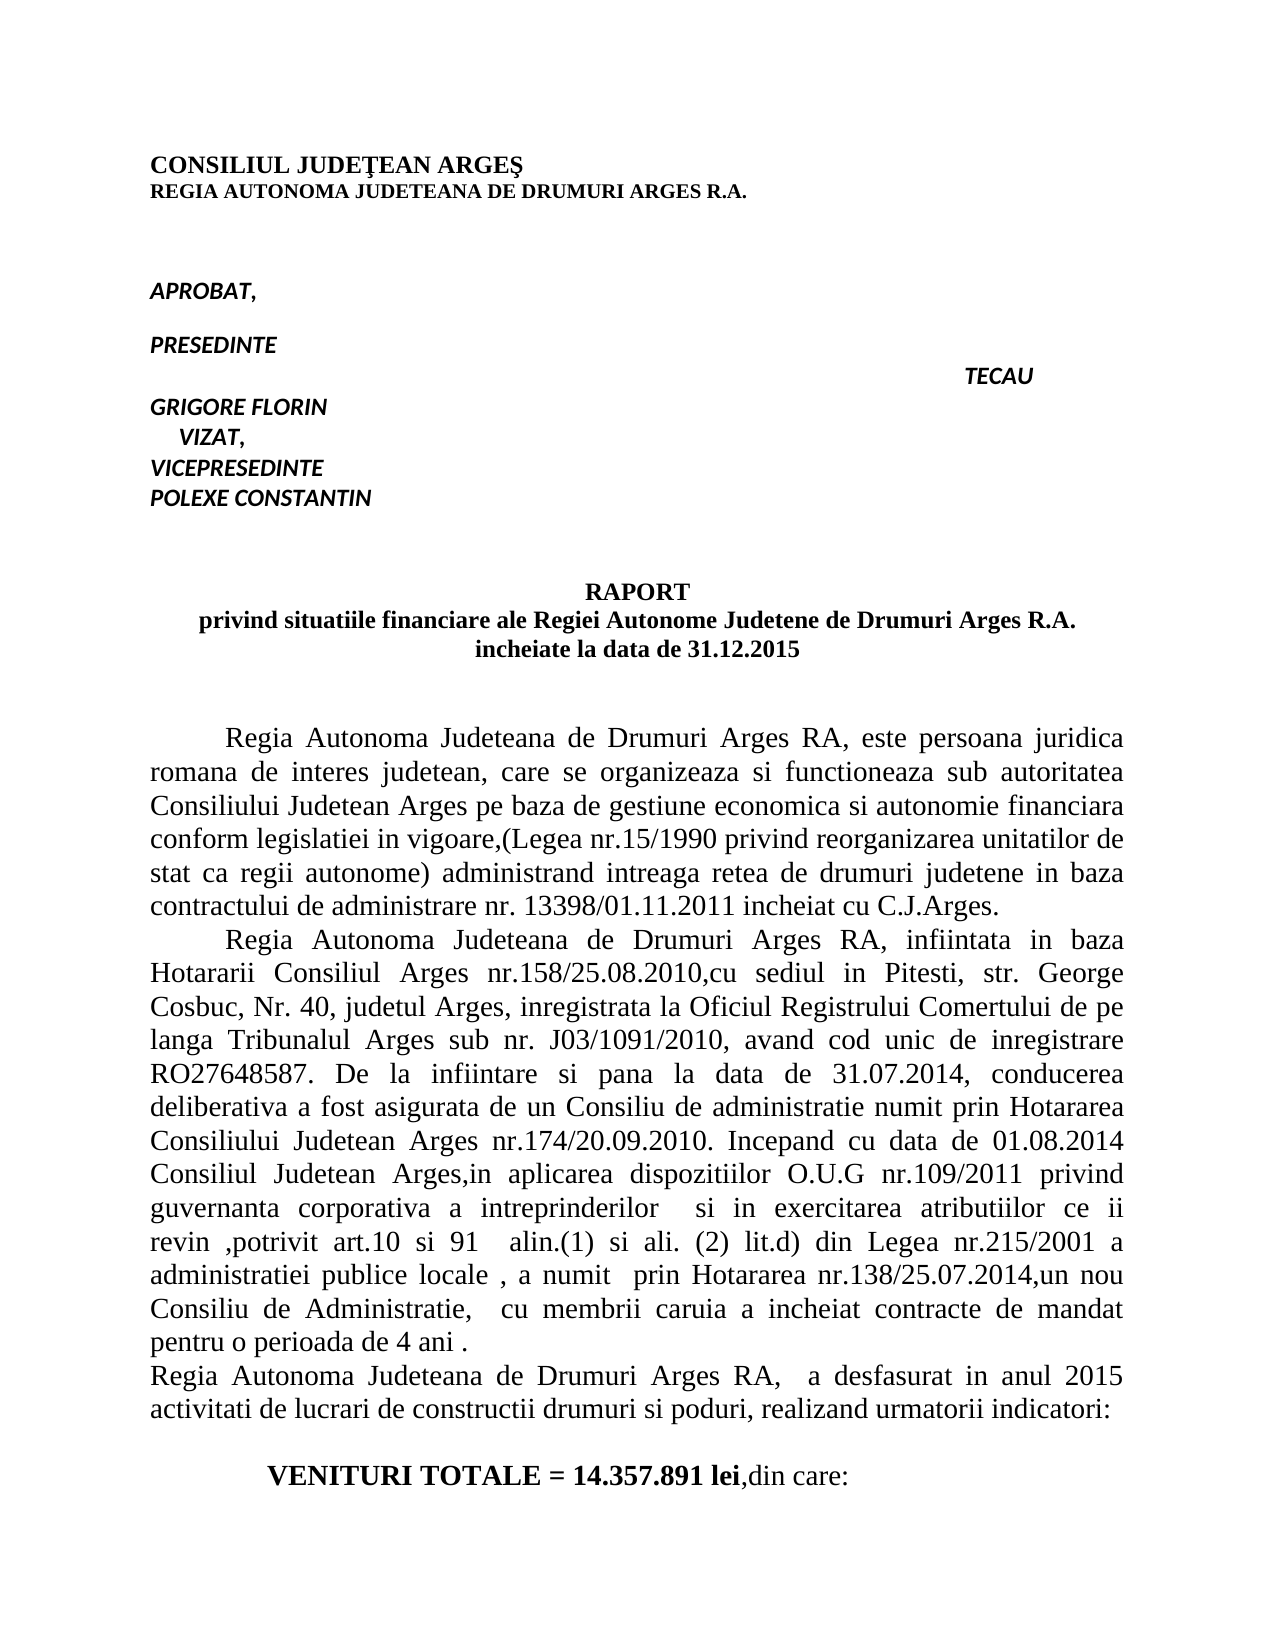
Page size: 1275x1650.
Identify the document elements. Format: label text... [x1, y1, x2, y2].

text PRESEDINTE [150, 306, 1125, 360]
text APROBAT, [150, 251, 1125, 306]
text VIZAT, [150, 421, 1125, 452]
text VICEPRESEDINTE [150, 452, 1125, 482]
text REGIA AUTONOMA JUDETEANA DE DRUMURI ARGES R.A. [150, 179, 1125, 203]
text VENITURI TOTALE = 14.357.891 lei,din care: [267, 1458, 1125, 1492]
text Regia Autonoma Judeteana de Drumuri Arges RA, este persoana juridica romana de interes judetean, care se organizeaza si functioneaza sub autoritatea Consiliului Judetean Arges pe baza de gestiune economica si autonomie financiara conform legislatiei in vigoare,(Legea nr.15/1990 privind reorganizarea unitatilor de stat ca regii autonome) administrand intreaga retea de drumuri judetene in baza contractului de administrare nr. 13398/01.11.2011 incheiat cu C.J.Arges. [150, 721, 1125, 922]
text incheiate la data de 31.12.2015 [150, 634, 1125, 663]
text RAPORT [150, 577, 1125, 606]
text privind situatiile financiare ale Regiei Autonome Judetene de Drumuri Arges R.A. [150, 606, 1125, 634]
text Regia Autonoma Judeteana de Drumuri Arges RA, infiintata in baza Hotararii Consiliul Arges nr.158/25.08.2010,cu sediul in Pitesti, str. George Cosbuc, Nr. 40, judetul Arges, inregistrata la Oficiul Registrului Comertului de pe langa Tribunalul Arges sub nr. J03/1091/2010, avand cod unic de inregistrare RO27648587. De la infiintare si pana la data de 31.07.2014, conducerea deliberativa a fost asigurata de un Consiliu de administratie numit prin Hotararea Consiliului Judetean Arges nr.174/20.09.2010. Incepand cu data de 01.08.2014 Consiliul Judetean Arges,in aplicarea dispozitiilor O.U.G nr.109/2011 privind guvernanta corporativa a intreprinderilor si in exercitarea atributiilor ce ii revin ,potrivit art.10 si 91 alin.(1) si ali. (2) lit.d) din Legea nr.215/2001 a administratiei publice locale , a numit prin Hotararea nr.138/25.07.2014,un nou Consiliu de Administratie, cu membrii caruia a incheiat contracte de mandat pentru o perioada de 4 ani . [150, 922, 1125, 1358]
text POLEXE CONSTANTIN [150, 482, 1125, 513]
text CONSILIUL JUDEŢEAN ARGEŞ [150, 150, 1125, 179]
text TECAU GRIGORE FLORIN [150, 360, 1125, 421]
text Regia Autonoma Judeteana de Drumuri Arges RA, a desfasurat in anul 2015 activitati de lucrari de constructii drumuri si poduri, realizand urmatorii indicatori: [150, 1358, 1125, 1425]
